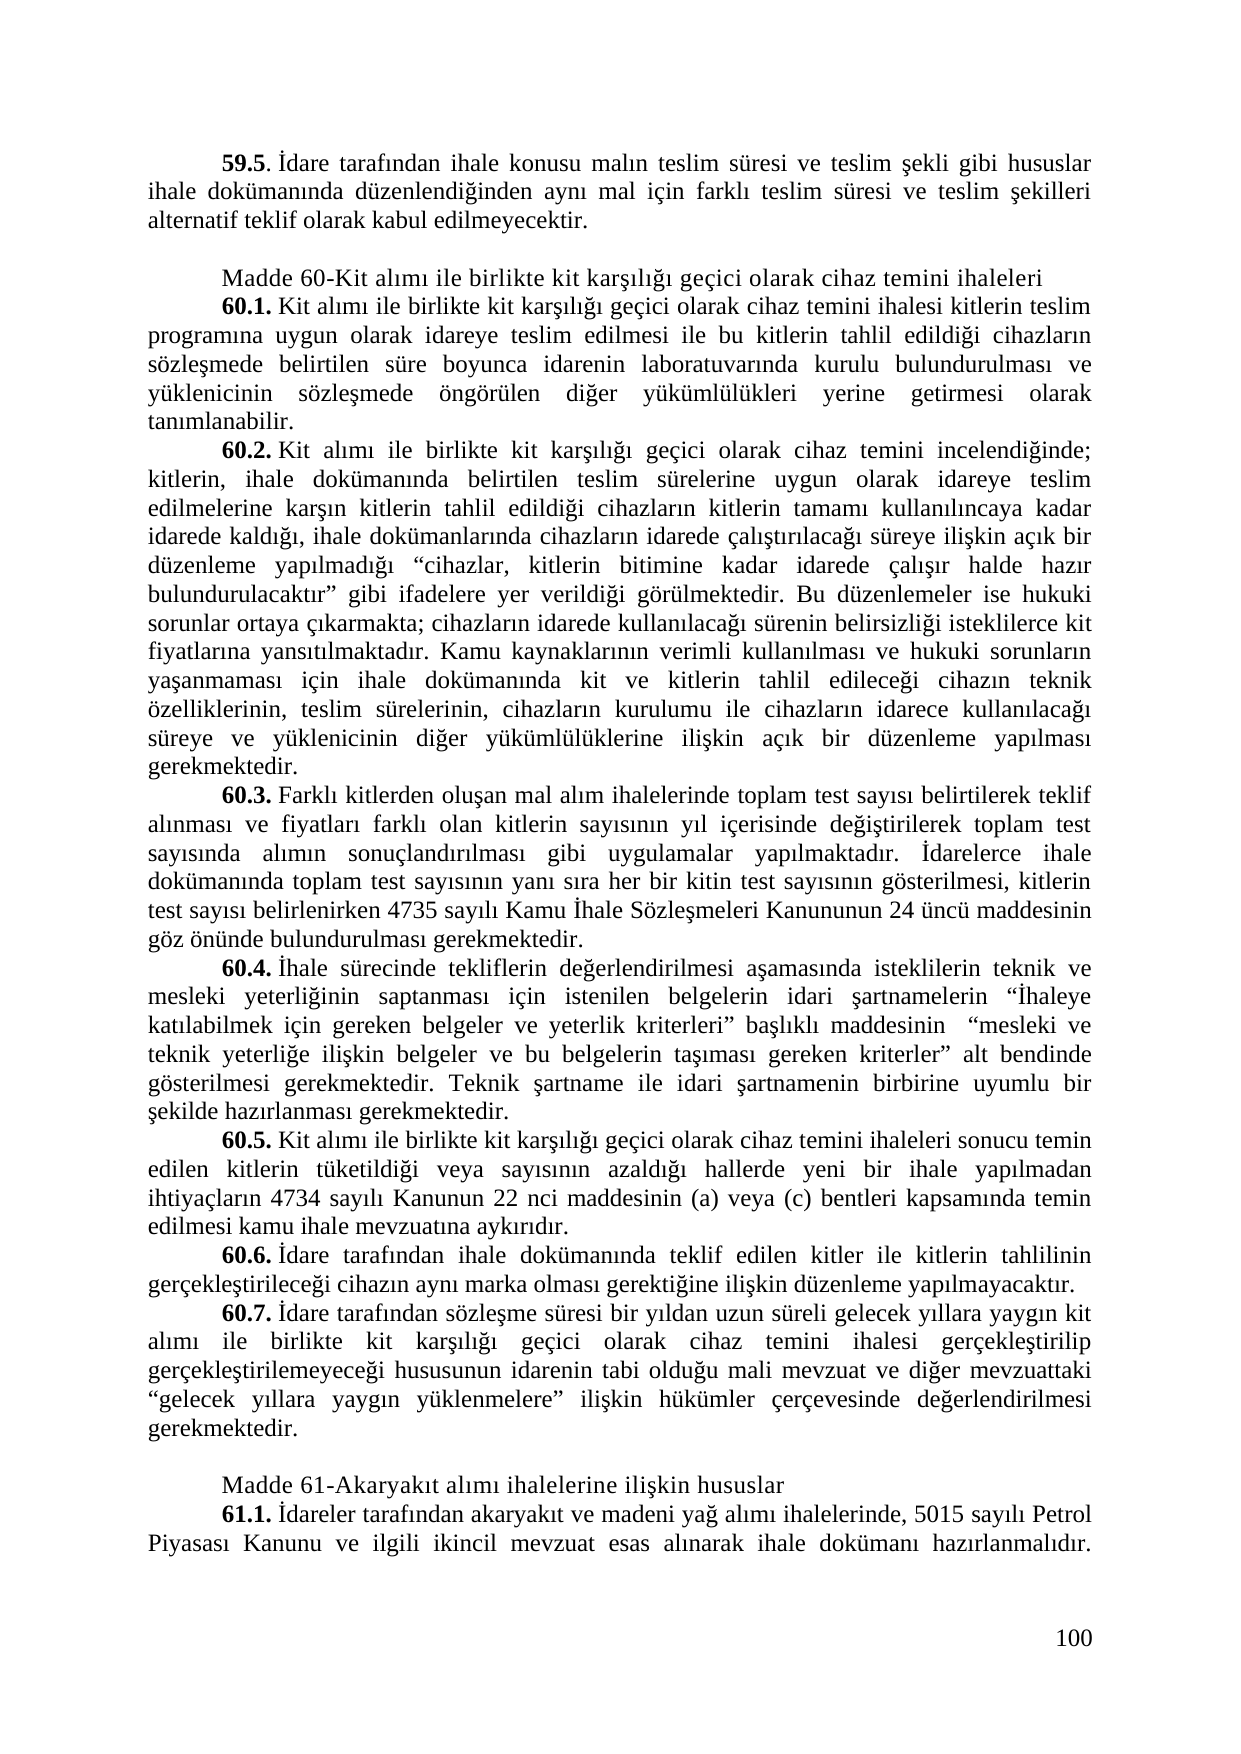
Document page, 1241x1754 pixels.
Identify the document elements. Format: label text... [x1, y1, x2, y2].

subtitle Madde 60-Kit alımı ile birlikte kit karşılığı geçici olarak cihaz temini ihaleleri [148, 263, 1092, 291]
text 60.3. Farklı kitlerden oluşan mal alım ihalelerinde toplam test sayısı belirtilerek teklif alınması ve fiyatları farklı olan kitlerin sayısının yıl içerisinde değiştirilerek toplam test sayısında alımın sonuçlandırılması gibi uygulamalar yapılmaktadır. İdarelerce ihale dokümanında toplam test sayısının yanı sıra her bir kitin test sayısının gösterilmesi, kitlerin test sayısı belirlenirken 4735 sayılı Kamu İhale Sözleşmeleri Kanununun 24 üncü maddesinin göz önünde bulundurulması gerekmektedir. [148, 780, 1092, 953]
text 60.7. İdare tarafından sözleşme süresi bir yıldan uzun süreli gelecek yıllara yaygın kit alımı ile birlikte kit karşılığı geçici olarak cihaz temini ihalesi gerçekleştirilip gerçekleştirilemeyeceği hususunun idarenin tabi olduğu mali mevzuat ve diğer mevzuattaki “gelecek yıllara yaygın yüklenmelere” ilişkin hükümler çerçevesinde değerlendirilmesi gerekmektedir. [148, 1298, 1092, 1441]
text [148, 1499, 1092, 1556]
text 60.1. Kit alımı ile birlikte kit karşılığı geçici olarak cihaz temini ihalesi kitlerin teslim programına uygun olarak idareye teslim edilmesi ile bu kitlerin tahlil edildiği cihazların sözleşmede belirtilen süre boyunca idarenin laboratuvarında kurulu bulundurulması ve yüklenicinin sözleşmede öngörülen diğer yükümlülükleri yerine getirmesi olarak tanımlanabilir. [148, 291, 1092, 435]
text 60.6. İdare tarafından ihale dokümanında teklif edilen kitler ile kitlerin tahlilinin gerçekleştirileceği cihazın aynı marka olması gerektiğine ilişkin düzenleme yapılmayacaktır. [148, 1240, 1092, 1298]
text 60.5. Kit alımı ile birlikte kit karşılığı geçici olarak cihaz temini ihaleleri sonucu temin edilen kitlerin tüketildiği veya sayısının azaldığı hallerde yeni bir ihale yapılmadan ihtiyaçların 4734 sayılı Kanunun 22 nci maddesinin (a) veya (c) bentleri kapsamında temin edilmesi kamu ihale mevzuatına aykırıdır. [148, 1125, 1092, 1240]
text 60.4. İhale sürecinde tekliflerin değerlendirilmesi aşamasında isteklilerin teknik ve mesleki yeterliğinin saptanması için istenilen belgelerin idari şartnamelerin “İhaleye katılabilmek için gereken belgeler ve yeterlik kriterleri” başlıklı maddesinin “mesleki ve teknik yeterliğe ilişkin belgeler ve bu belgelerin taşıması gereken kriterler” alt bendinde gösterilmesi gerekmektedir. Teknik şartname ile idari şartnamenin birbirine uyumlu bir şekilde hazırlanması gerekmektedir. [148, 953, 1092, 1125]
text 59.5. İdare tarafından ihale konusu malın teslim süresi ve teslim şekli gibi hususlar ihale dokümanında düzenlendiğinden aynı mal için farklı teslim süresi ve teslim şekilleri alternatif teklif olarak kabul edilmeyecektir. [148, 148, 1092, 234]
text 60.2. Kit alımı ile birlikte kit karşılığı geçici olarak cihaz temini incelendiğinde; kitlerin, ihale dokümanında belirtilen teslim sürelerine uygun olarak idareye teslim edilmelerine karşın kitlerin tahlil edildiği cihazların kitlerin tamamı kullanılıncaya kadar idarede kaldığı, ihale dokümanlarında cihazların idarede çalıştırılacağı süreye ilişkin açık bir düzenleme yapılmadığı “cihazlar, kitlerin bitimine kadar idarede çalışır halde hazır bulundurulacaktır” gibi ifadelere yer verildiği görülmektedir. Bu düzenlemeler ise hukuki sorunlar ortaya çıkarmakta; cihazların idarede kullanılacağı sürenin belirsizliği isteklilerce kit fiyatlarına yansıtılmaktadır. Kamu kaynaklarının verimli kullanılması ve hukuki sorunların yaşanmaması için ihale dokümanında kit ve kitlerin tahlil edileceği cihazın teknik özelliklerinin, teslim sürelerinin, cihazların kurulumu ile cihazların idarece kullanılacağı süreye ve yüklenicinin diğer yükümlülüklerine ilişkin açık bir düzenleme yapılması gerekmektedir. [148, 435, 1092, 780]
subtitle Madde 61-Akaryakıt alımı ihalelerine ilişkin hususlar [148, 1470, 1092, 1499]
